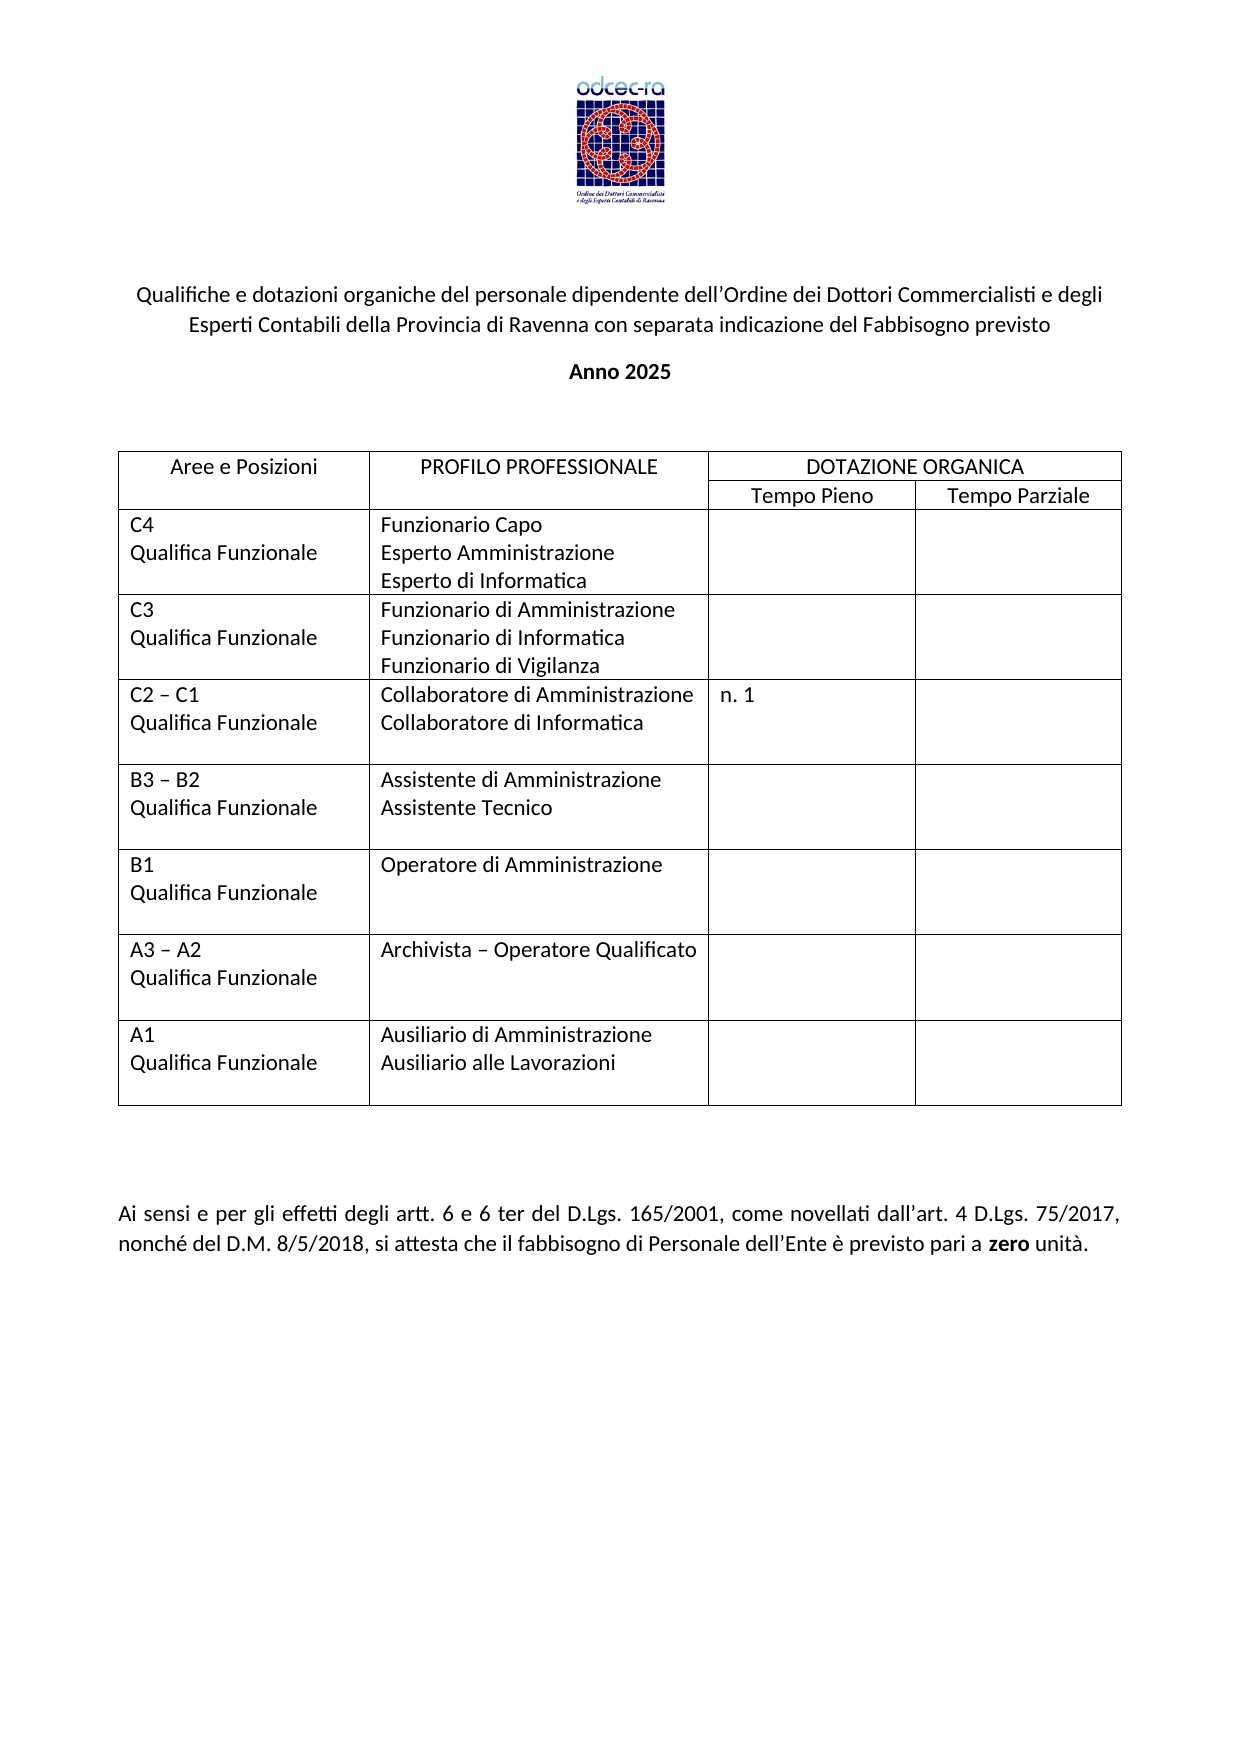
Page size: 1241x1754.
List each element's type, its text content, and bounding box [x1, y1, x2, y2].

table_header PROFILO PROFESSIONALE [370, 452, 708, 509]
table_cell Operatore di Amministrazione [370, 850, 708, 934]
table_cell [709, 595, 915, 679]
table_cell Tempo Parziale [916, 481, 1121, 509]
table_cell [709, 1021, 915, 1104]
table_header DOTAZIONE ORGANICA [709, 452, 1121, 480]
table_cell A3 – A2 Qualifica Funzionale [119, 935, 369, 1019]
table_cell Collaboratore di Amministrazione Collaboratore di Informatica [370, 680, 708, 764]
table_cell B1 Qualifica Funzionale [119, 850, 369, 934]
table_cell [709, 510, 915, 594]
table_cell Archivista – Operatore Qualificato [370, 935, 708, 1019]
table_cell C2 – C1 Qualifica Funzionale [119, 680, 369, 764]
table_cell [916, 595, 1121, 679]
text Ai sensi e per gli effetti degli artt. 6 e 6 ter del D.Lgs. 165/2001, come novellati dall’art. 4 D.Lgs. 75/2017, nonché del D.M. 8/5/2018, si attesta che il fabbisogno di Personale dell’Ente è previsto pari a zero unità. [118, 1199, 1122, 1258]
table_cell C3 Qualifica Funzionale [119, 595, 369, 679]
table_cell Funzionario Capo Esperto Amministrazione Esperto di Informatica [370, 510, 708, 594]
table_cell [916, 765, 1121, 849]
picture [571, 73, 669, 205]
table_cell [916, 510, 1121, 594]
table_cell C4 Qualifica Funzionale [119, 510, 369, 594]
table_header Aree e Posizioni [119, 452, 369, 509]
table_cell [709, 850, 915, 934]
table_cell [709, 935, 915, 1019]
table_cell [709, 765, 915, 849]
table_cell B3 – B2 Qualifica Funzionale [119, 765, 369, 849]
table_cell A1 Qualifica Funzionale [119, 1021, 369, 1104]
table_cell Funzionario di Amministrazione Funzionario di Informatica Funzionario di Vigilanza [370, 595, 708, 679]
table_cell [916, 680, 1121, 764]
table_cell Ausiliario di Amministrazione Ausiliario alle Lavorazioni [370, 1021, 708, 1104]
table_cell [916, 935, 1121, 1019]
table_cell n. 1 [709, 680, 915, 764]
text Anno 2025 [118, 357, 1122, 385]
text Qualifiche e dotazioni organiche del personale dipendente dell’Ordine dei Dottori Commercialisti e degli Esperti Contabili della Provincia di Ravenna con separata indicazione del Fabbisogno previsto [118, 280, 1122, 338]
table_cell Tempo Pieno [709, 481, 915, 509]
table_cell [916, 850, 1121, 934]
table_cell [916, 1021, 1121, 1104]
table_cell Assistente di Amministrazione Assistente Tecnico [370, 765, 708, 849]
